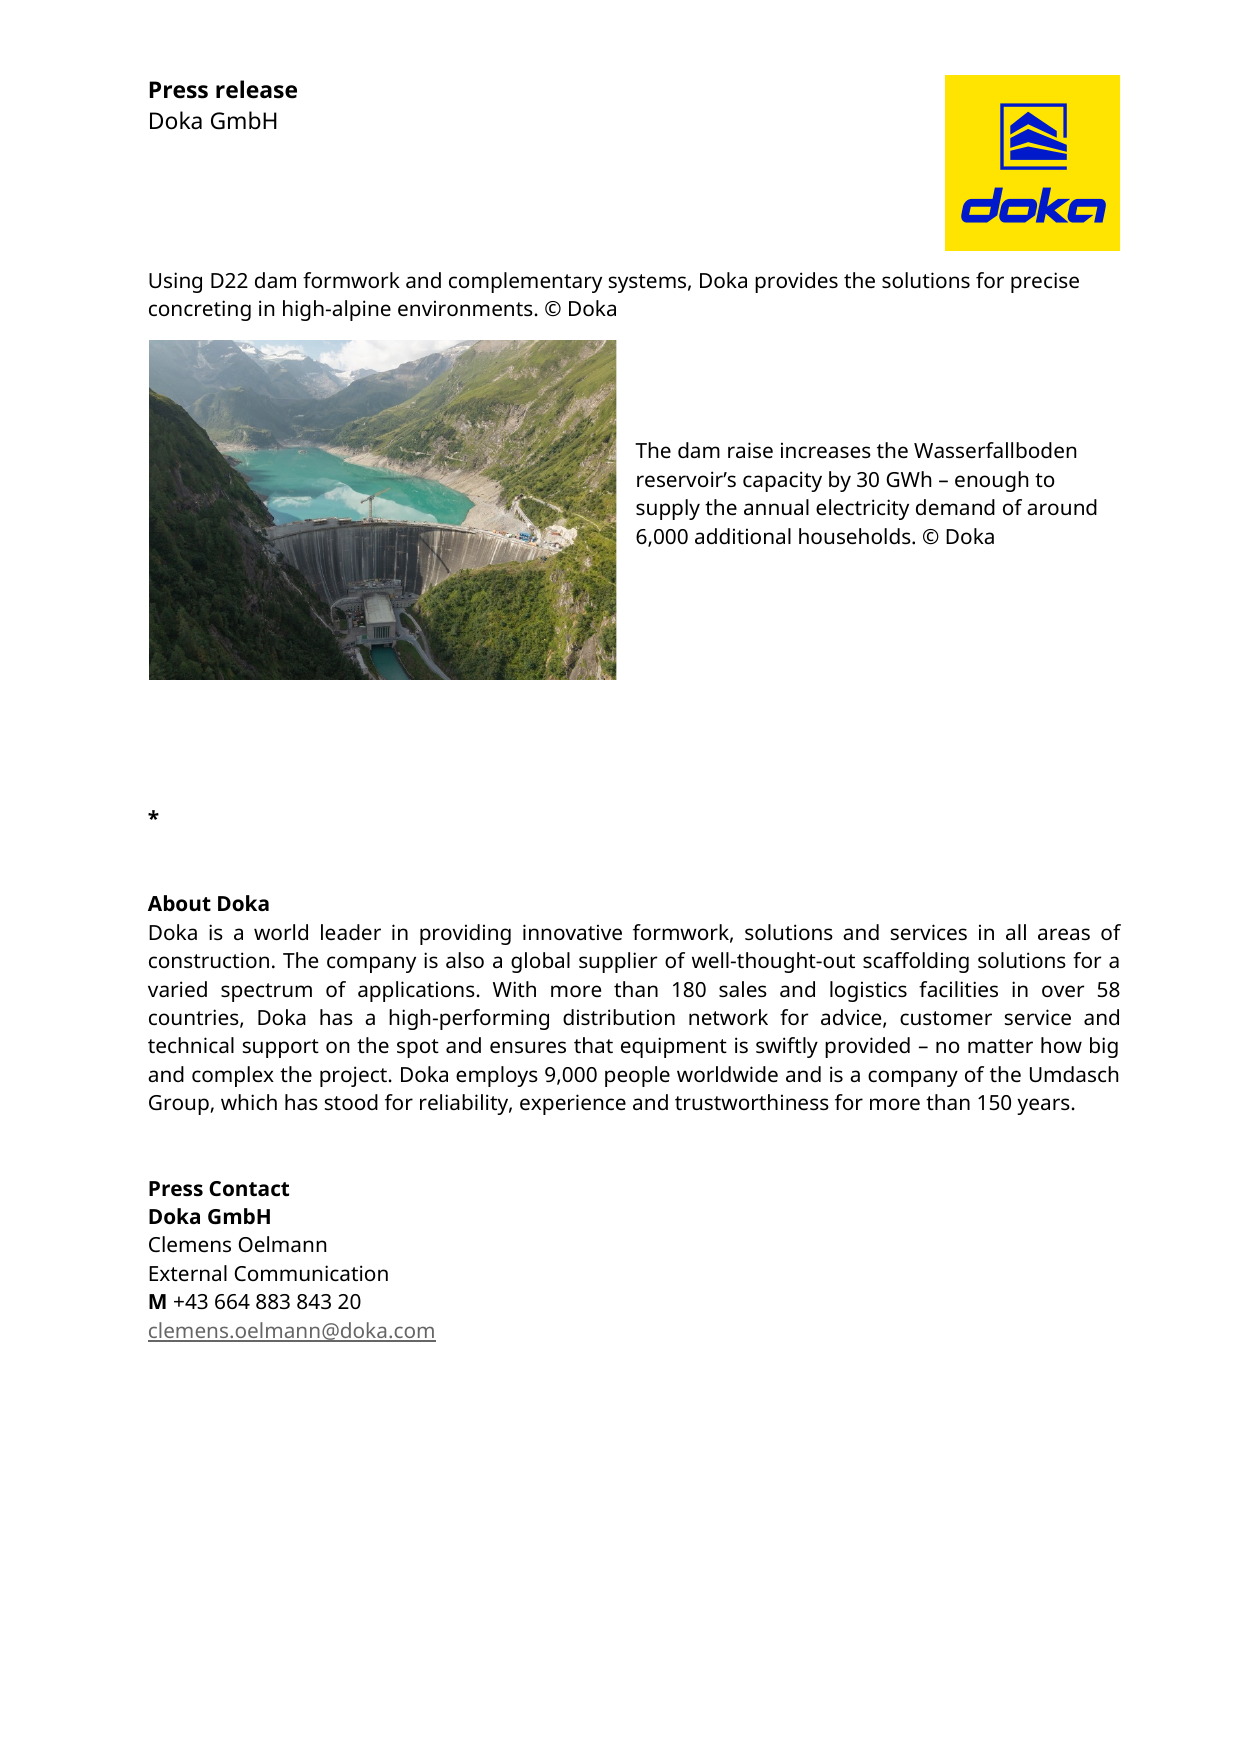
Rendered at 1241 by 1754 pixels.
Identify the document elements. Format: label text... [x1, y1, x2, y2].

text M +43 664 883 843 20 [148, 1287, 1122, 1316]
text Clemens Oelmann External Communication [148, 1231, 1122, 1287]
picture [945, 75, 1120, 250]
picture [147, 340, 617, 678]
text The dam raise increases the Wasserfallboden reservoir’s capacity by 30 GWh – enough to supply the annual electricity demand of around 6,000 additional households. © Doka [617, 436, 1122, 550]
text Press Contact [148, 1145, 1122, 1202]
text Doka is a world leader in providing innovative formwork, solutions and services in all areas of construction. The company is also a global supplier of well-thought-out scaffolding solutions for a varied spectrum of applications. With more than 180 sales and logistics facilities in over 58 countries, Doka has a high-performing distribution network for advice, customer service and technical support on the spot and ensures that equipment is swiftly provided – no matter how big and complex the project. Doka employs 9,000 people worldwide and is a company of the Umdasch Group, which has stood for reliability, experience and trustworthiness for more than 150 years. [148, 918, 1122, 1117]
text Doka GmbH [148, 1202, 1122, 1231]
text clemens.oelmann@doka.com [148, 1316, 1122, 1344]
text About Doka [148, 889, 1122, 918]
text Using D22 dam formwork and complementary systems, Doka provides the solutions for precise concreting in high-alpine environments. © Doka [148, 266, 1122, 323]
text * [148, 804, 1122, 832]
